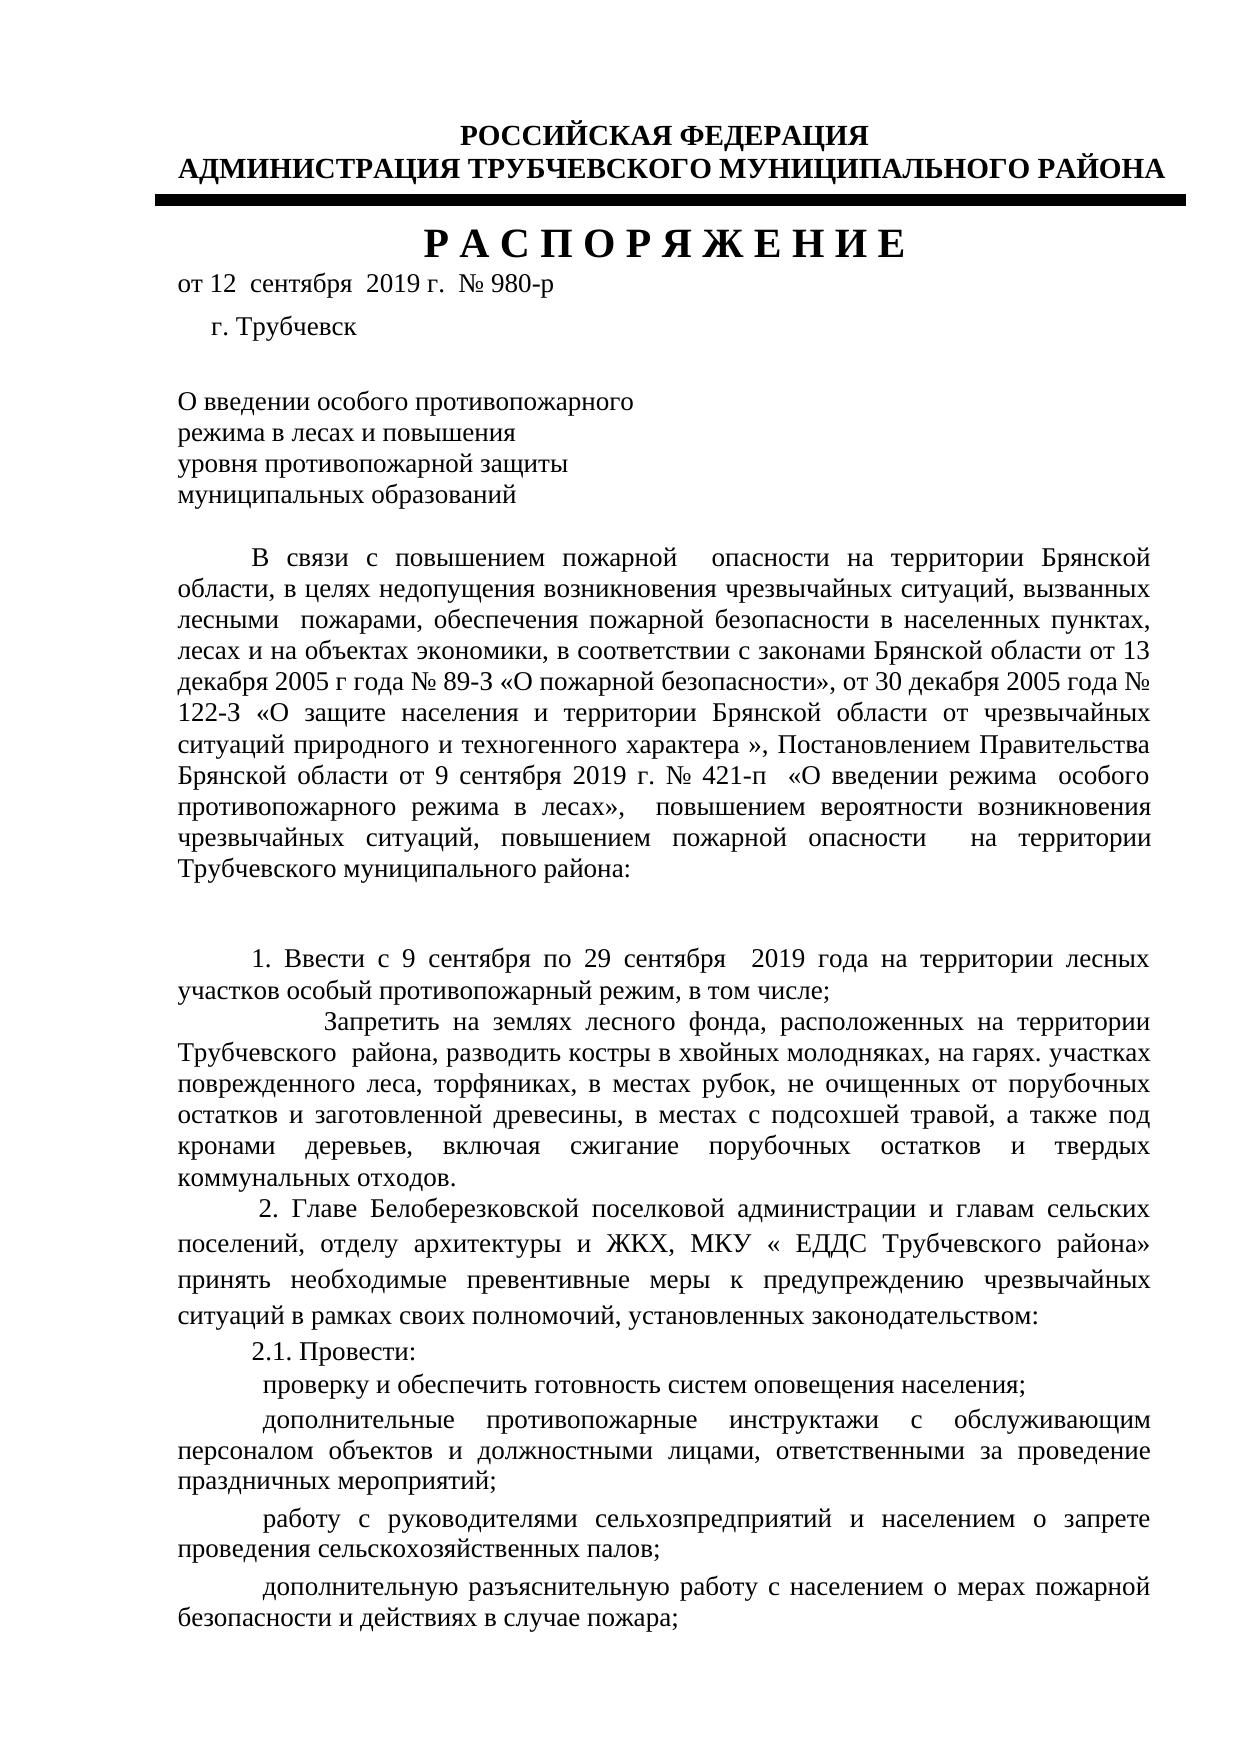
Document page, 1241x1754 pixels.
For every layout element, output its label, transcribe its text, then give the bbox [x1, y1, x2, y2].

text от 12 сентября 2019 г. № 980-р [177, 267, 1152, 298]
text работу с руководителями сельхозпредприятий и населением о запрете проведения сельскохозяйственных палов; [177, 1503, 1152, 1564]
text 1. Ввести с 9 сентября по 29 сентября 2019 года на территории лесных участков особый противопожарный режим, в том числе; [177, 943, 1152, 1005]
text дополнительные противопожарные инструктажи с обслуживающим персоналом объектов и должностными лицами, ответственными за проведение праздничных мероприятий; [177, 1404, 1152, 1496]
text уровня противопожарной защиты [177, 447, 1152, 478]
text муниципальных образований [177, 478, 1152, 510]
text проверку и обеспечить готовность систем оповещения населения; [177, 1370, 1152, 1399]
text АДМИНИСТРАЦИЯ ТРУБЧЕВСКОГО МУНИЦИПАЛЬНОГО РАЙОНА [162, 152, 1181, 185]
text 2.1. Провести: [177, 1335, 1152, 1366]
text Р А С П О Р Я Ж Е Н И Е [177, 219, 1152, 267]
text Запретить на землях лесного фонда, расположенных на территории Трубчевского района, разводить костры в хвойных молодняках, на гарях. участках поврежденного леса, торфяниках, в местах рубок, не очищенных от порубочных остатков и заготовленной древесины, в местах с подсохшей травой, а также под кронами деревьев, включая сжигание порубочных остатков и твердых коммунальных отходов. [177, 1005, 1152, 1192]
text О введении особого противопожарного [177, 385, 1152, 416]
text режима в лесах и повышения [177, 416, 1152, 447]
text В связи с повышением пожарной опасности на территории Брянской области, в целях недопущения возникновения чрезвычайных ситуаций, вызванных лесными пожарами, обеспечения пожарной безопасности в населенных пунктах, лесах и на объектах экономики, в соответствии с законами Брянской области от 13 декабря 2005 г года № 89-З «О пожарной безопасности», от 30 декабря 2005 года № 122-З «О защите населения и территории Брянской области от чрезвычайных ситуаций природного и техногенного характера », Постановлением Правительства Брянской области от 9 сентября 2019 г. № 421-п «О введении режима особого противопожарного режима в лесах», повышением вероятности возникновения чрезвычайных ситуаций, повышением пожарной опасности на территории Трубчевского муниципального района: [177, 541, 1152, 883]
text г. Трубчевск [177, 310, 1152, 341]
text 2. Главе Белоберезковской поселковой администрации и главам сельских поселений, отделу архитектуры и ЖКХ, МКУ « ЕДДС Трубчевского района» принять необходимые превентивные меры к предупреждению чрезвычайных ситуаций в рамках своих полномочий, установленных законодательством: [177, 1192, 1152, 1330]
text дополнительную разъяснительную работу с населением о мерах пожарной безопасности и действиях в случае пожара; [177, 1571, 1152, 1632]
text РОССИЙСКАЯ ФЕДЕРАЦИЯ [162, 118, 1167, 152]
